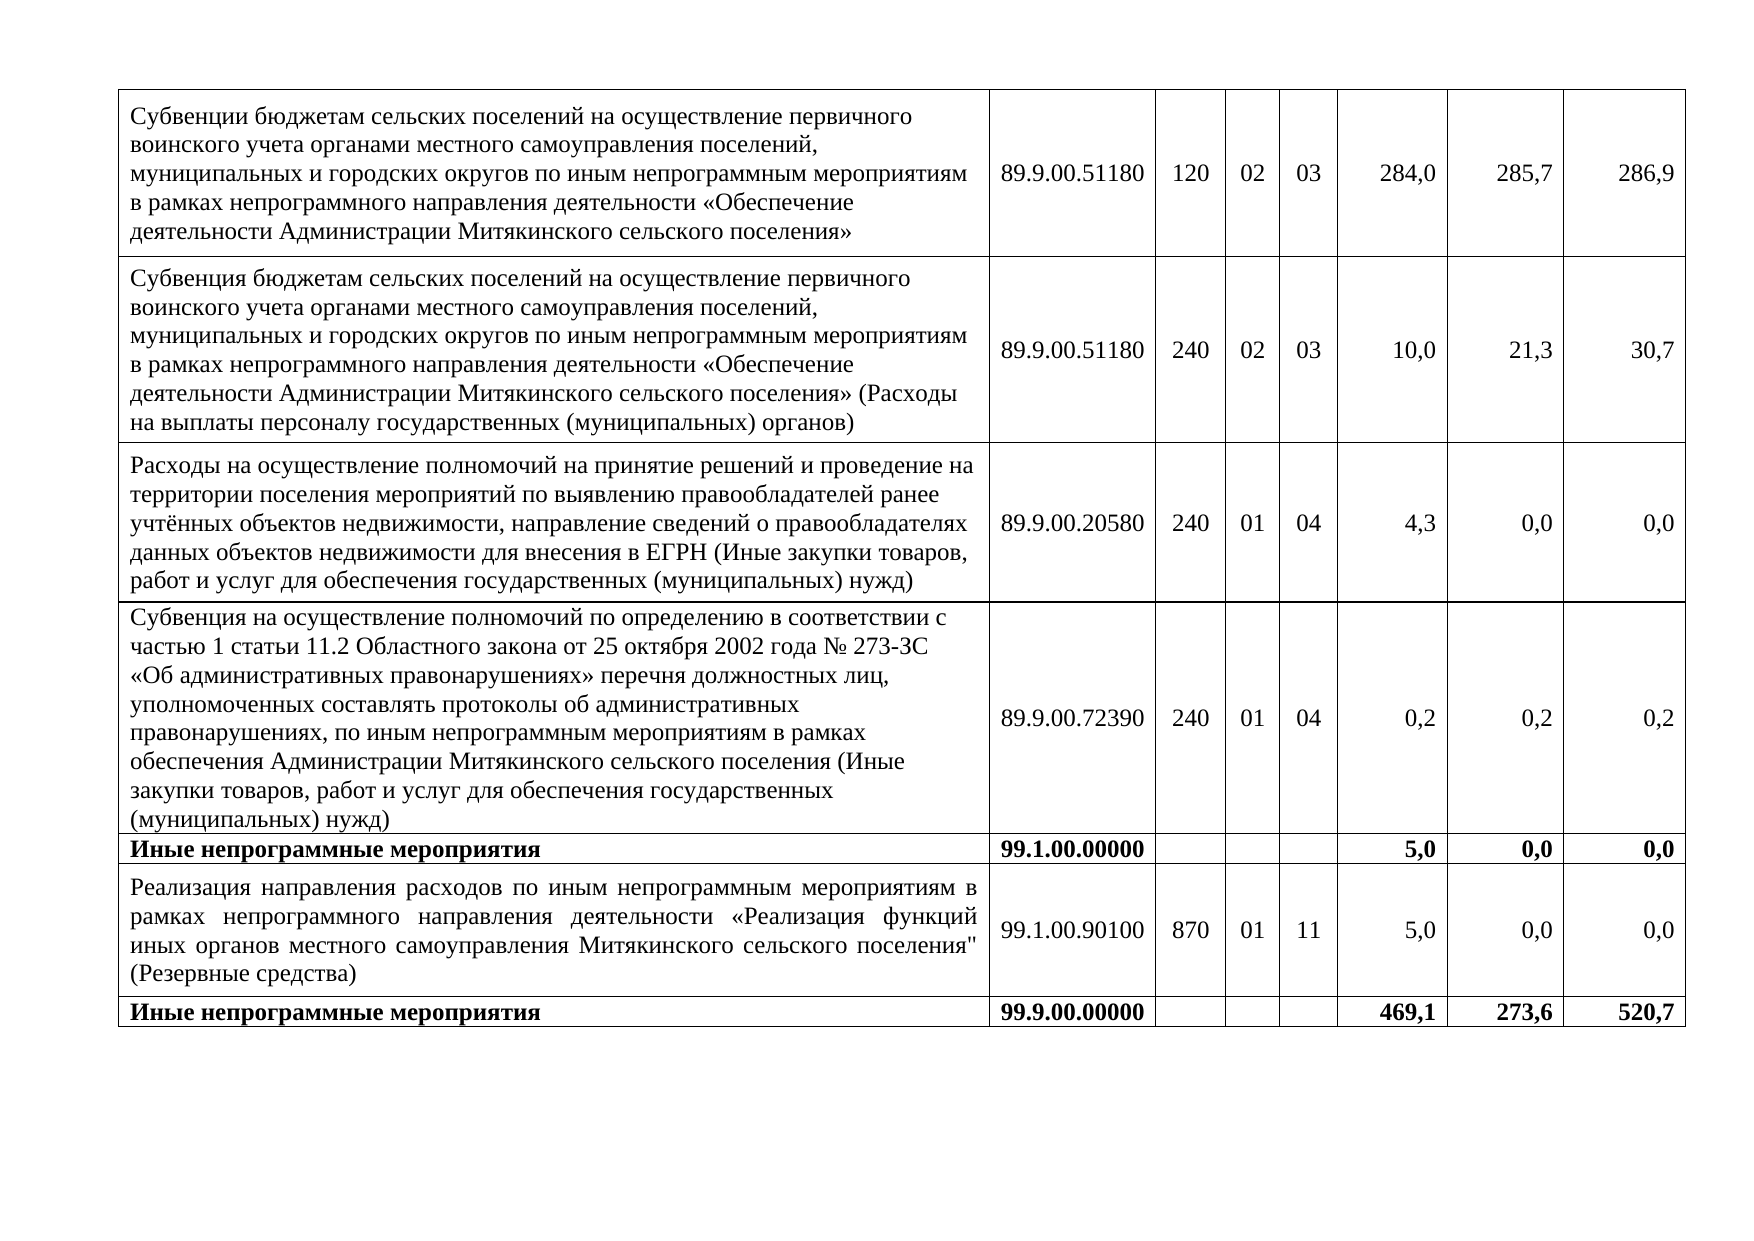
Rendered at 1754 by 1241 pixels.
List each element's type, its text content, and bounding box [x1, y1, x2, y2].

table_cell 30,7 [1564, 257, 1685, 442]
table_cell 4,3 [1338, 443, 1447, 601]
table_cell 02 [1226, 257, 1279, 442]
table_cell 0,0 [1564, 443, 1685, 601]
table_cell 99.9.00.00000 [990, 997, 1155, 1026]
table_cell Реализация направления расходов по иным непрограммным мероприятиям в рамках непрограммного направления деятельности «Реализация функций иных органов местного самоуправления Митякинского сельского поселения" (Резервные средства) [119, 864, 989, 996]
table_cell 10,0 [1338, 257, 1447, 442]
table_cell [1226, 834, 1279, 862]
table_cell 0,2 [1564, 603, 1685, 833]
table_cell 21,3 [1448, 257, 1563, 442]
table_cell 01 [1226, 864, 1279, 996]
table_cell Иные непрограммные мероприятия [119, 834, 989, 862]
table_cell 5,0 [1338, 834, 1447, 862]
table_cell 04 [1280, 603, 1337, 833]
table_cell 01 [1226, 443, 1279, 601]
table_cell 03 [1280, 257, 1337, 442]
table_cell [1156, 997, 1225, 1026]
table_cell 0,0 [1448, 443, 1563, 601]
table_cell 0,0 [1564, 864, 1685, 996]
table_cell 284,0 [1338, 90, 1447, 256]
table_cell [1226, 997, 1279, 1026]
table_cell [1156, 834, 1225, 862]
table_cell 89.9.00.72390 [990, 603, 1155, 833]
table_cell 99.1.00.00000 [990, 834, 1155, 862]
table_cell 5,0 [1338, 864, 1447, 996]
table_cell 89.9.00.51180 [990, 90, 1155, 256]
table_cell 0,2 [1338, 603, 1447, 833]
table_cell Расходы на осуществление полномочий на принятие решений и проведение на территории поселения мероприятий по выявлению правообладателей ранее учтённых объектов недвижимости, направление сведений о правообладателях данных объектов недвижимости для внесения в ЕГРН (Иные закупки товаров, работ и услуг для обеспечения государственных (муниципальных) нужд) [119, 443, 989, 601]
table_cell 0,0 [1448, 864, 1563, 996]
table_cell [1280, 997, 1337, 1026]
table_cell 870 [1156, 864, 1225, 996]
table_cell 0,2 [1448, 603, 1563, 833]
table_cell 273,6 [1448, 997, 1563, 1026]
table_cell 01 [1226, 603, 1279, 833]
table_cell 240 [1156, 257, 1225, 442]
table_cell 89.9.00.51180 [990, 257, 1155, 442]
table_cell [1280, 834, 1337, 862]
table_cell 469,1 [1338, 997, 1447, 1026]
table_cell 120 [1156, 90, 1225, 256]
table_cell 240 [1156, 603, 1225, 833]
table_cell 89.9.00.20580 [990, 443, 1155, 601]
table_cell Иные непрограммные мероприятия [119, 997, 989, 1026]
table_cell 520,7 [1564, 997, 1685, 1026]
table_cell 0,0 [1564, 834, 1685, 862]
table_cell Субвенции бюджетам сельских поселений на осуществление первичного воинского учета органами местного самоуправления поселений, муниципальных и городских округов по иным непрограммным мероприятиям в рамках непрограммного направления деятельности «Обеспечение деятельности Администрации Митякинского сельского поселения» [119, 90, 989, 256]
table_cell 11 [1280, 864, 1337, 996]
table_cell 285,7 [1448, 90, 1563, 256]
table_cell 0,0 [1448, 834, 1563, 862]
table_cell 99.1.00.90100 [990, 864, 1155, 996]
table_cell 03 [1280, 90, 1337, 256]
table_cell 240 [1156, 443, 1225, 601]
table_cell 04 [1280, 443, 1337, 601]
table_cell 02 [1226, 90, 1279, 256]
table_cell Субвенция на осуществление полномочий по определению в соответствии с частью 1 статьи 11.2 Областного закона от 25 октября 2002 года № 273-ЗС «Об административных правонарушениях» перечня должностных лиц, уполномоченных составлять протоколы об административных правонарушениях, по иным непрограммным мероприятиям в рамках обеспечения Администрации Митякинского сельского поселения (Иные закупки товаров, работ и услуг для обеспечения государственных (муниципальных) нужд) [119, 603, 989, 833]
table_cell Субвенция бюджетам сельских поселений на осуществление первичного воинского учета органами местного самоуправления поселений, муниципальных и городских округов по иным непрограммным мероприятиям в рамках непрограммного направления деятельности «Обеспечение деятельности Администрации Митякинского сельского поселения» (Расходы на выплаты персоналу государственных (муниципальных) органов) [119, 257, 989, 442]
table_cell 286,9 [1564, 90, 1685, 256]
